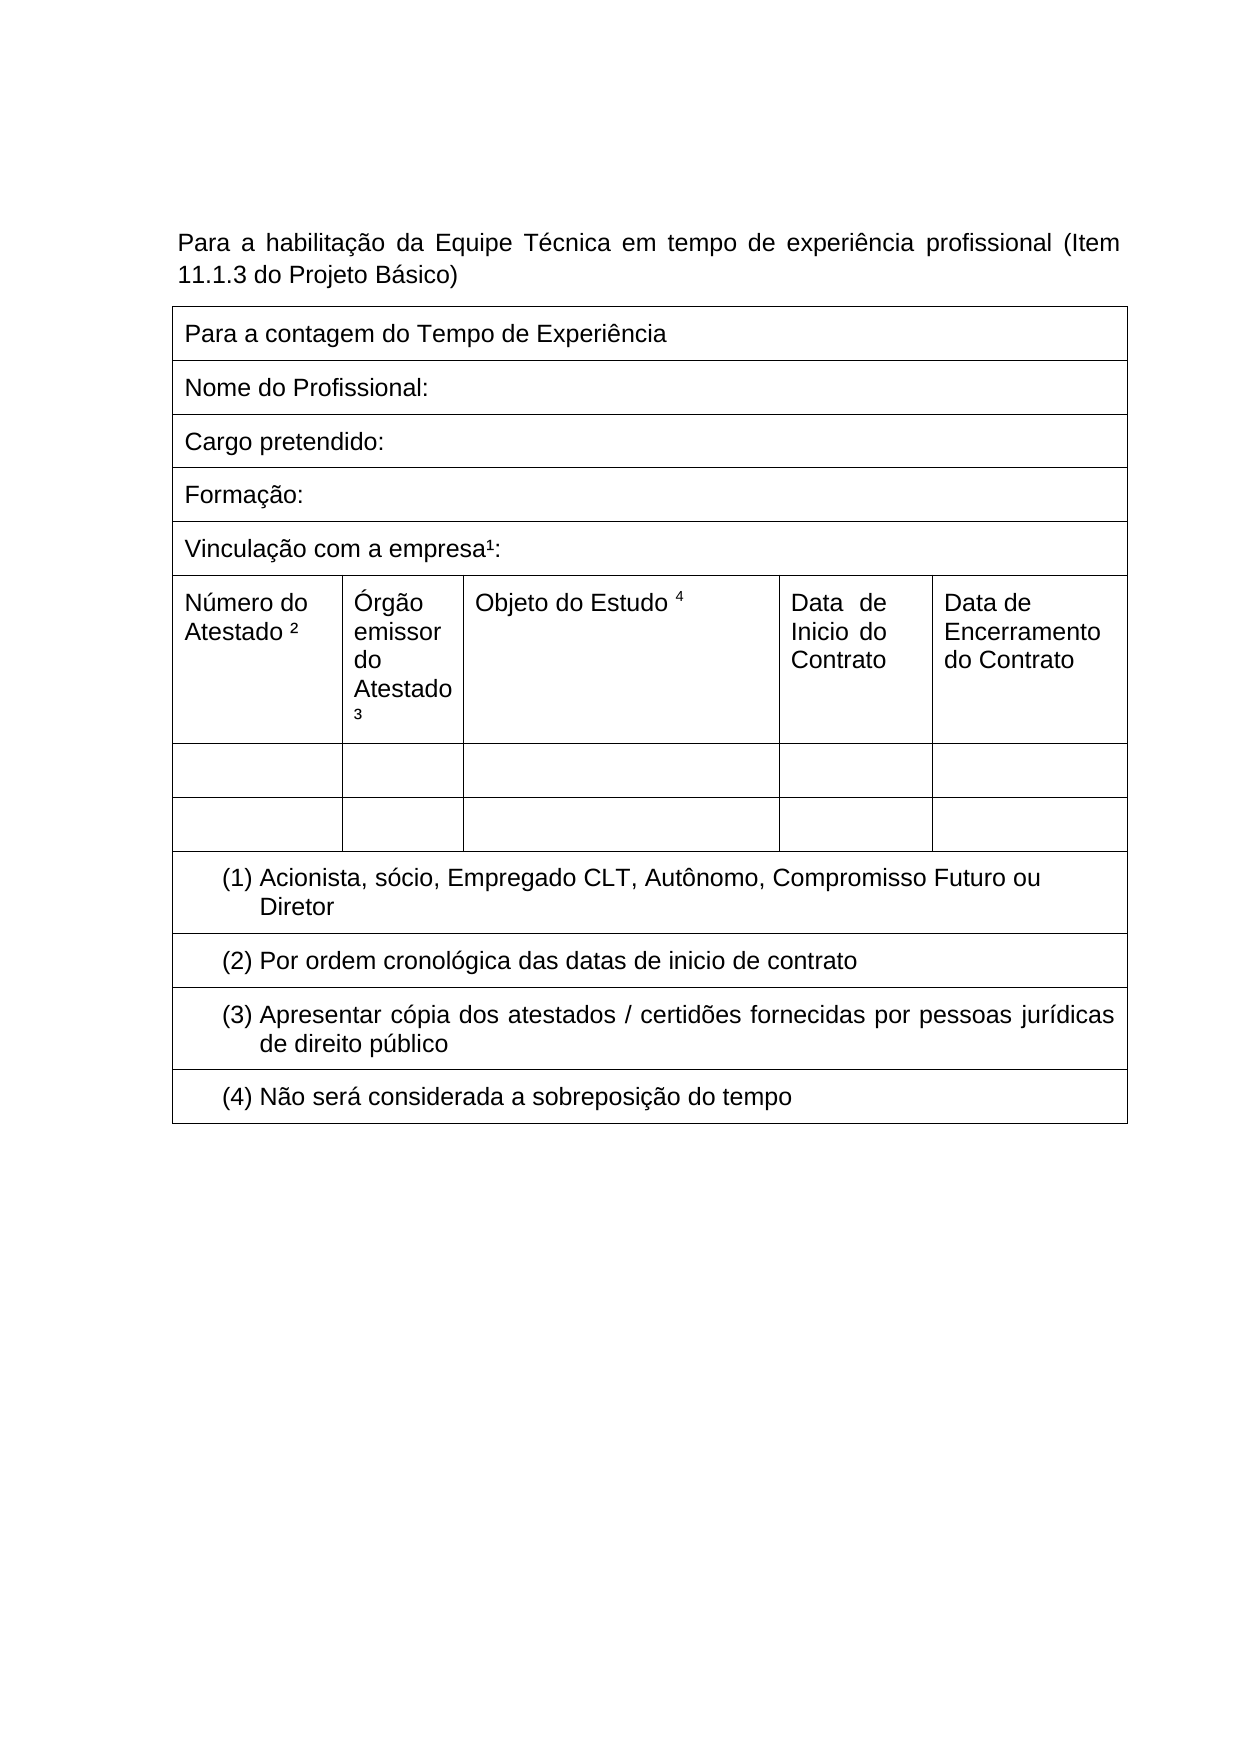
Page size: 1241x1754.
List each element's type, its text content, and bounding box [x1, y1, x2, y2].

table_cell (1) Acionista, sócio, Empregado CLT, Autônomo, Compromisso Futuro ou Diretor [173, 852, 1127, 933]
table_cell Formação: [173, 468, 1127, 521]
table_cell [933, 744, 1127, 797]
table_cell [343, 744, 463, 797]
table_cell [780, 798, 932, 851]
table_cell Vinculação com a empresa¹: [173, 522, 1127, 574]
table_cell [464, 744, 779, 797]
table_header Para a contagem do Tempo de Experiência [173, 307, 1127, 360]
table_cell Número do Atestado ² [173, 576, 342, 743]
table_cell Data de Encerramento do Contrato [933, 576, 1127, 743]
table_cell Órgão emissor do Atestado ³ [343, 576, 463, 743]
table_cell [343, 798, 463, 851]
text 11.1.3 do Projeto Básico) [177, 260, 1223, 289]
table_cell [173, 798, 342, 851]
table_cell Nome do Profissional: [173, 361, 1127, 413]
table_cell [464, 798, 779, 851]
table_cell (2) Por ordem cronológica das datas de inicio de contrato [173, 934, 1127, 987]
text Para a habilitação da Equipe Técnica em tempo de experiência profissional (Item [177, 227, 1223, 256]
table_cell [933, 798, 1127, 851]
table_cell (3) Apresentar cópia dos atestados / certidões fornecidas por pessoas jurídicas de direito público [173, 988, 1127, 1069]
table_cell [780, 744, 932, 797]
table_cell (4) Não será considerada a sobreposição do tempo [173, 1070, 1127, 1123]
table_cell Data de Inicio do Contrato [780, 576, 932, 743]
table_cell [173, 744, 342, 797]
table_cell Objeto do Estudo 4 [464, 576, 779, 743]
table_cell Cargo pretendido: [173, 415, 1127, 467]
